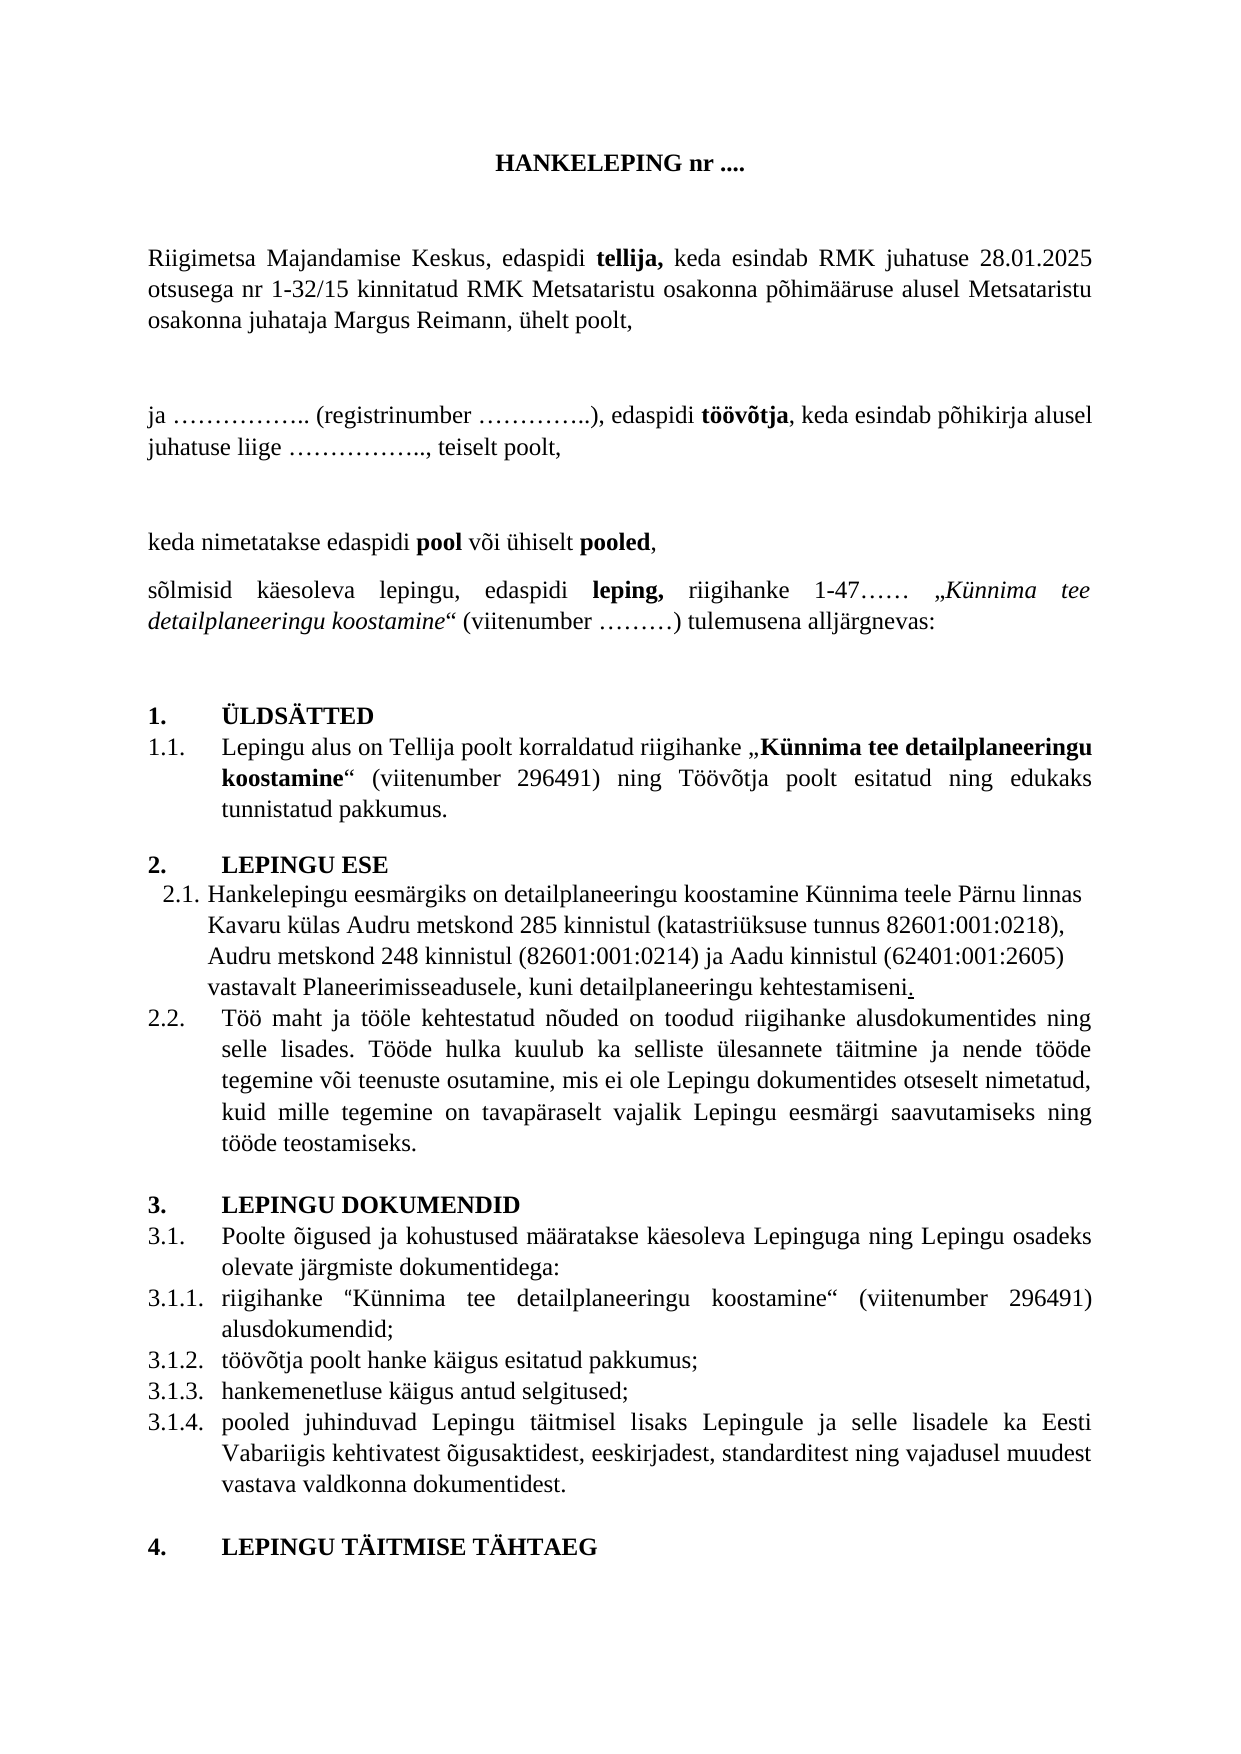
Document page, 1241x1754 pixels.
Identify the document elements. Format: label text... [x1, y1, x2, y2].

list hankemenetluse käigus antud selgitused; [148, 1376, 1093, 1405]
list LEPINGU TÄITMISE TÄHTAEG [148, 1532, 1093, 1560]
list riigihanke “Künnima tee detailplaneeringu koostamine“ (viitenumber 296491) alusdokumendid; [148, 1283, 1093, 1343]
text keda nimetatakse edaspidi pool või ühiselt pooled, [148, 527, 1093, 556]
list pooled juhinduvad Lepingu täitmisel lisaks Lepingule ja selle lisadele ka Eesti Vabariigis kehtivatest õigusaktidest, eeskirjadest, standarditest ning vajadusel muudest vastava valdkonna dokumentidest. [148, 1407, 1093, 1498]
list LEPINGU ESE [148, 851, 1093, 879]
list Töö maht ja tööle kehtestatud nõuded on toodud riigihanke alusdokumentides ning selle lisades. Tööde hulka kuulub ka selliste ülesannete täitmine ja nende tööde tegemine või teenuste osutamine, mis ei ole Lepingu dokumentides otseselt nimetatud, kuid mille tegemine on tavapäraselt vajalik Lepingu eesmärgi saavutamiseks ning tööde teostamiseks. [148, 1003, 1093, 1156]
text ja …………….. (registrinumber …………..), edaspidi töövõtja, keda esindab põhikirja alusel juhatuse liige …………….., teiselt poolt, [148, 401, 1093, 460]
text HANKELEPING nr .... [148, 148, 1093, 176]
list LEPINGU DOKUMENDID [148, 1190, 1093, 1218]
list ÜLDSÄTTED [148, 701, 1093, 730]
list Poolte õigused ja kohustused määratakse käesoleva Lepinguga ning Lepingu osadeks olevate järgmiste dokumentidega: [148, 1221, 1093, 1281]
text sõlmisid käesoleva lepingu, edaspidi leping, 1-47…… „Künnima tee detailplaneeringu koostamine“ (viitenumber ………) tulemusena alljärgnevas: [148, 575, 1093, 634]
list Hankelepingu eesmärgiks on detailplaneeringu koostamine Künnima teele Pärnu linnas Kavaru külas Audru metskond 285 kinnistul (katastriüksuse tunnus 82601:001:0218), Audru metskond 248 kinnistul (82601:001:0214) ja Aadu kinnistul (62401:001:2605) vastavalt Planeerimisseadusele, kuni detailplaneeringu kehtestamiseni. [162, 879, 1093, 1001]
list töövõtja poolt hanke käigus esitatud pakkumus; [148, 1345, 1093, 1374]
text Riigimetsa Majandamise Keskus, edaspidi tellija, keda esindab RMK juhatuse 28.01.2025 otsusega nr 1-32/15 kinnitatud RMK Metsataristu osakonna põhimääruse alusel Metsataristu osakonna juhataja Margus Reimann, ühelt poolt, [148, 243, 1093, 334]
list Lepingu alus on Tellija poolt korraldatud riigihanke „Künnima tee detailplaneeringu koostamine“ (viitenumber 296491) ning Töövõtja poolt esitatud ning edukaks tunnistatud pakkumus. [148, 732, 1093, 823]
